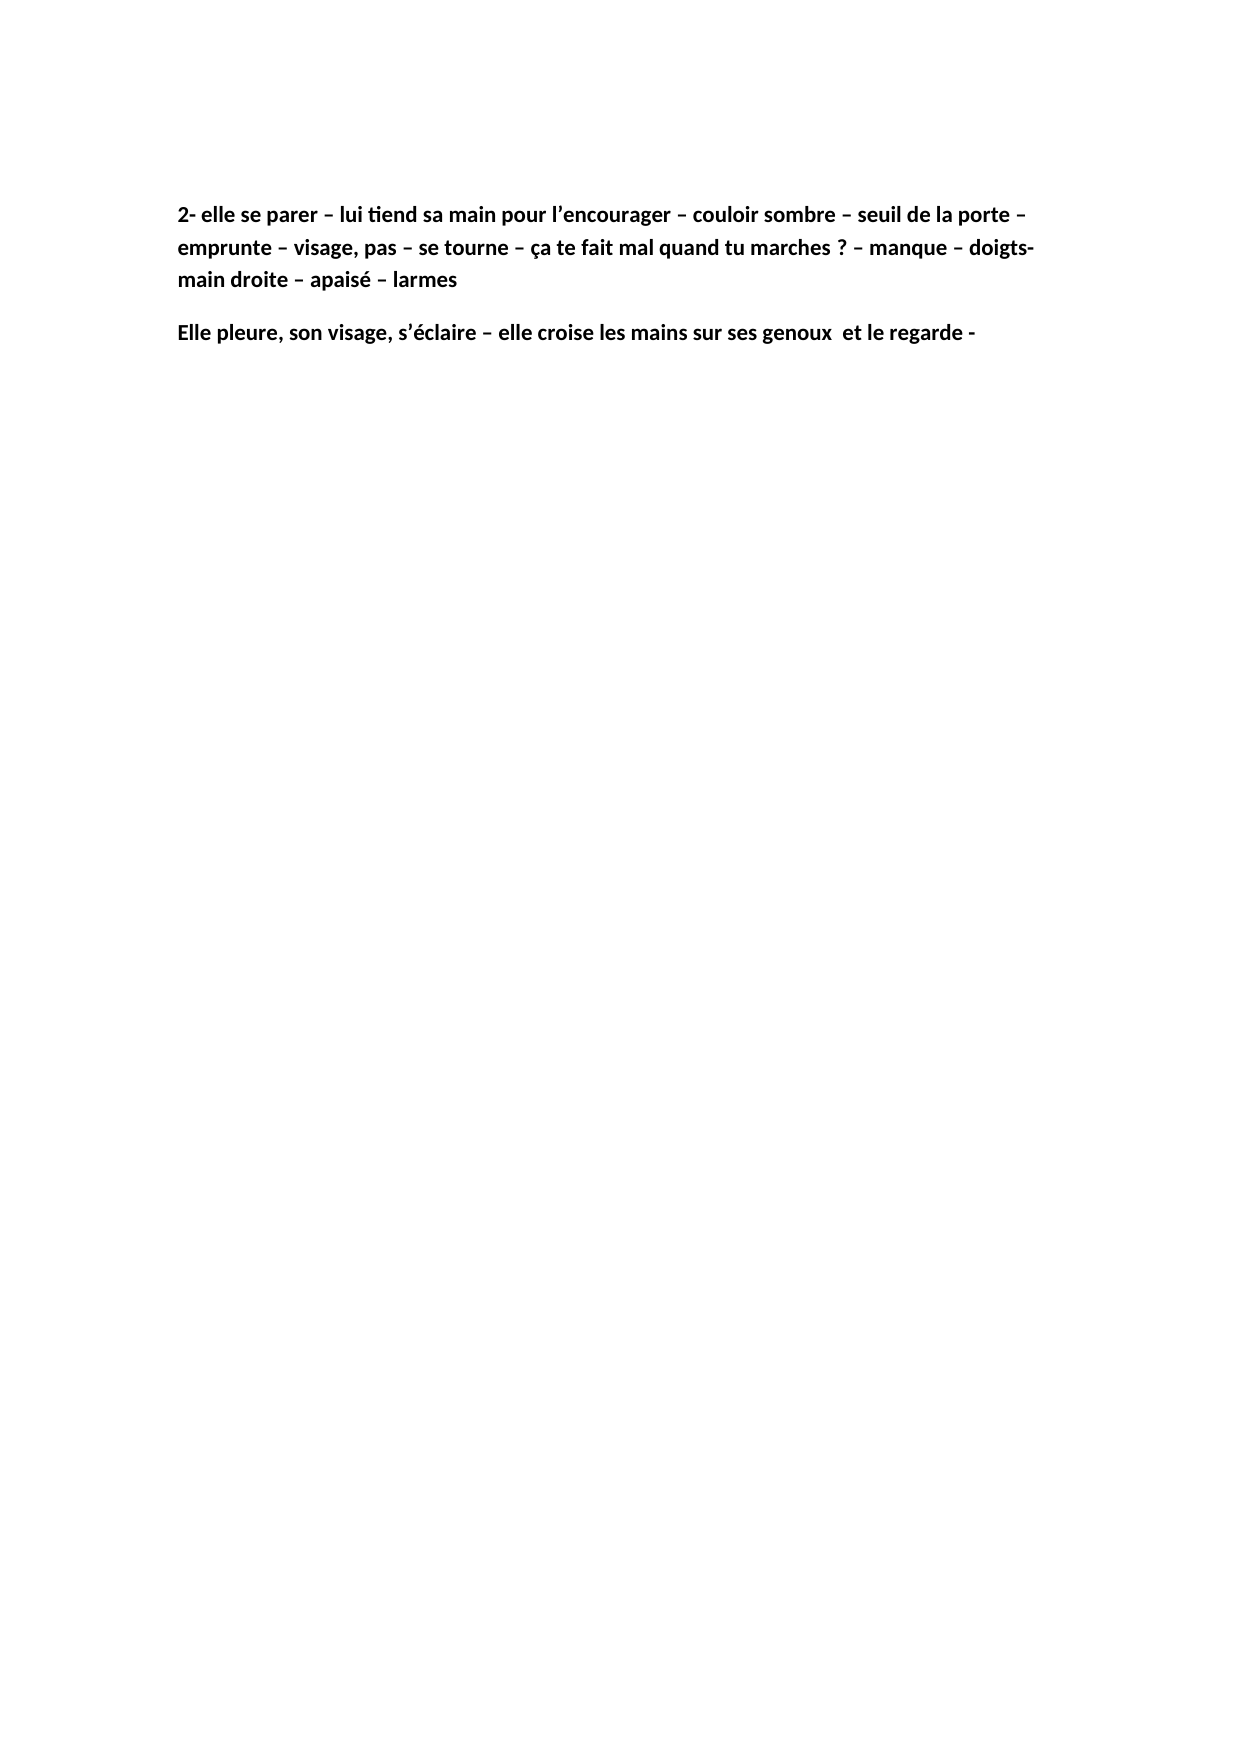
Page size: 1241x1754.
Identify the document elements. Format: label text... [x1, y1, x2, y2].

text Elle pleure, son visage, s’éclaire – elle croise les mains sur ses genoux et le regarde - [177, 318, 1063, 346]
text 2- elle se parer – lui tiend sa main pour l’encourager – couloir sombre – seuil de la porte – emprunte – visage, pas – se tourne – ça te fait mal quand tu marches ? – manque – doigts- main droite – apaisé – larmes [177, 201, 1063, 293]
